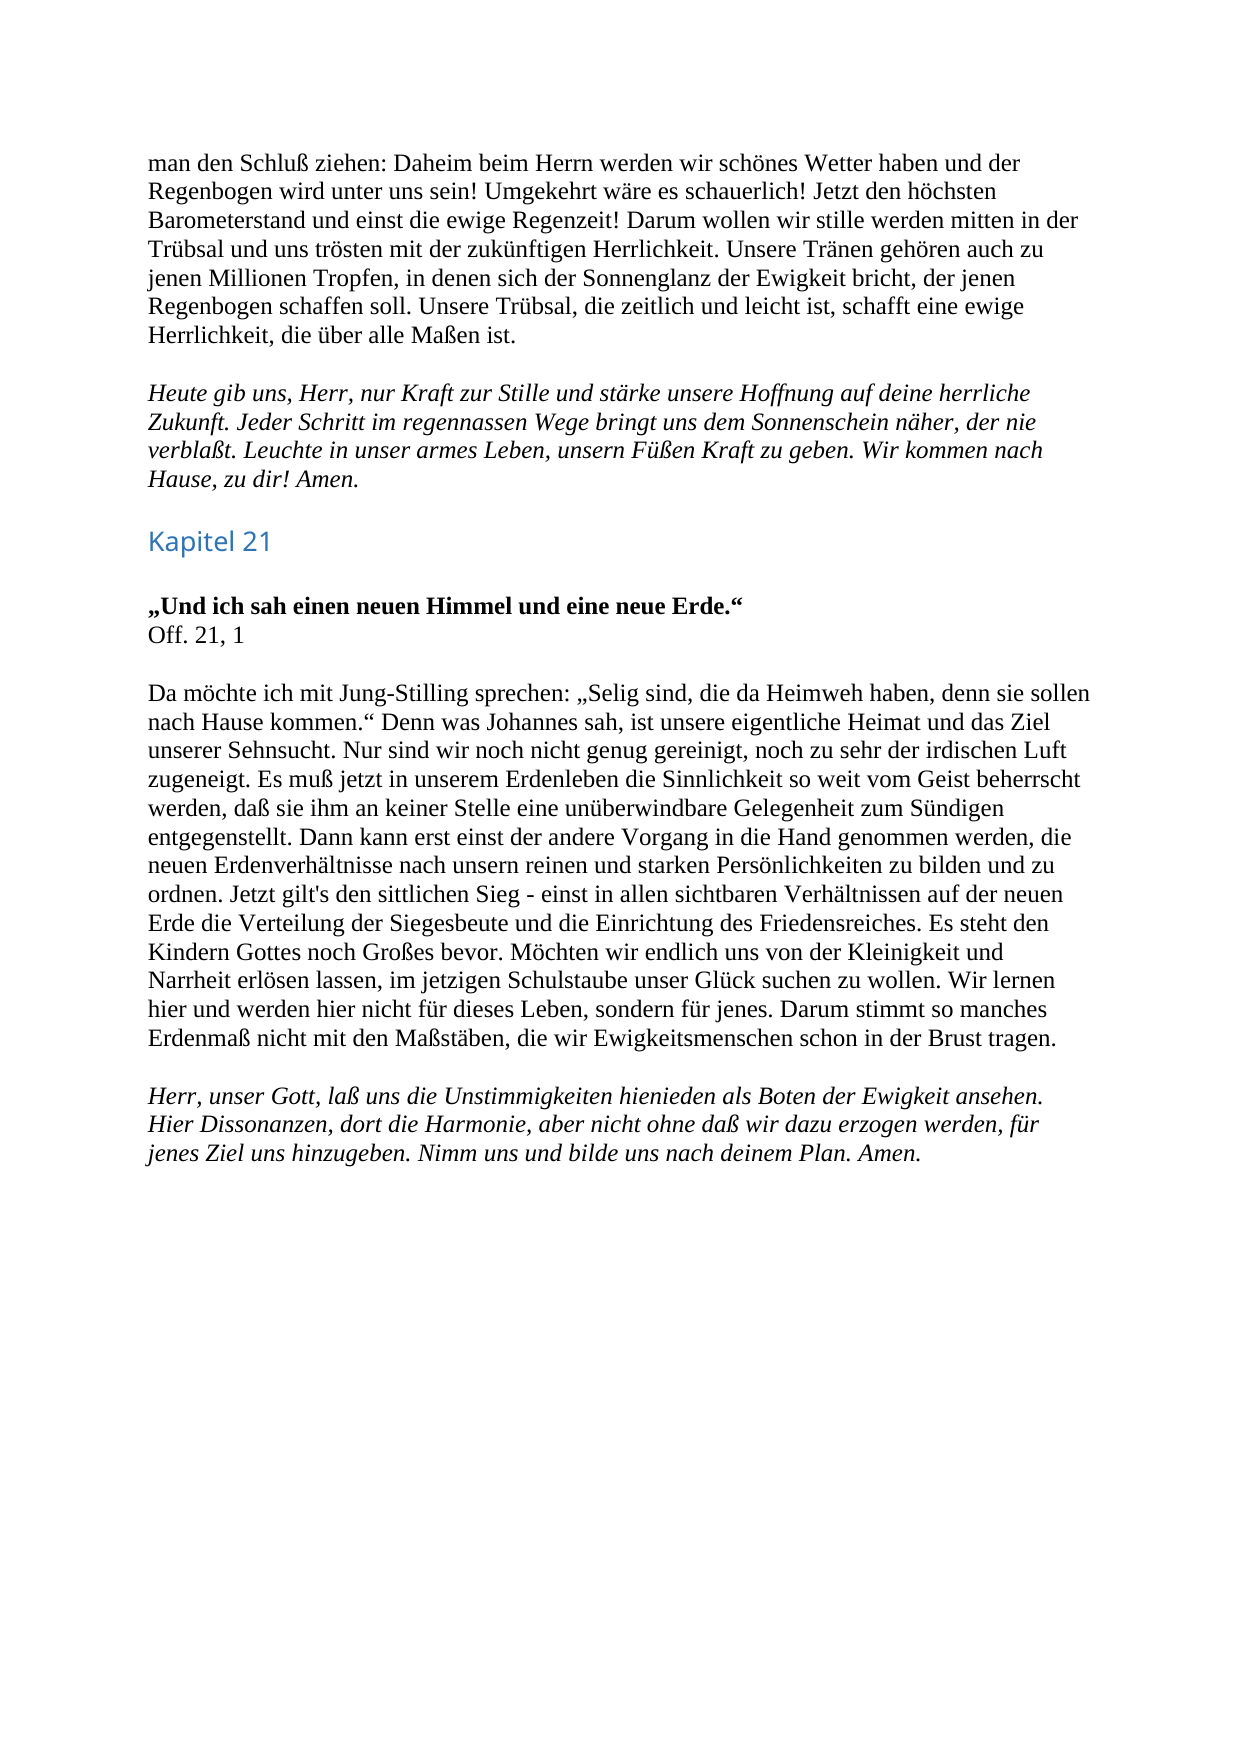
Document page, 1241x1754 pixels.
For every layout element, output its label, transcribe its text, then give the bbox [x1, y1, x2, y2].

text Da möchte ich mit Jung-Stilling sprechen: „Selig sind, die da Heimweh haben, denn sie sollen nach Hause kommen.“ Denn was Johannes sah, ist unsere eigentliche Heimat und das Ziel unserer Sehnsucht. Nur sind wir noch nicht genug gereinigt, noch zu sehr der irdischen Luft zugeneigt. Es muß jetzt in unserem Erdenleben die Sinnlichkeit so weit vom Geist beherrscht werden, daß sie ihm an keiner Stelle eine unüberwindbare Gelegenheit zum Sündigen entgegenstellt. Dann kann erst einst der andere Vorgang in die Hand genommen werden, die neuen Erdenverhältnisse nach unsern reinen und starken Persönlichkeiten zu bilden und zu ordnen. Jetzt gilt's den sittlichen Sieg - einst in allen sichtbaren Verhältnissen auf der neuen Erde die Verteilung der Siegesbeute und die Einrichtung des Friedensreiches. Es steht den Kindern Gottes noch Großes bevor. Möchten wir endlich uns von der Kleinigkeit und Narrheit erlösen lassen, im jetzigen Schulstaube unser Glück suchen zu wollen. Wir lernen hier und werden hier nicht für dieses Leben, sondern für jenes. Darum stimmt so manches Erdenmaß nicht mit den Maßstäben, die wir Ewigkeitsmenschen schon in der Brust tragen. [148, 678, 1093, 1052]
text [148, 148, 1093, 349]
text Herr, unser Gott, laß uns die Unstimmigkeiten hienieden als Boten der Ewigkeit ansehen. Hier Dissonanzen, dort die Harmonie, aber nicht ohne daß wir dazu erzogen werden, für jenes Ziel uns hinzugeben. Nimm uns und bilde uns nach deinem Plan. Amen. [148, 1081, 1093, 1167]
text Heute gib uns, Herr, nur Kraft zur Stille und stärke unsere Hoffnung auf deine herrliche Zukunft. Jeder Schritt im regennassen Wege bringt uns dem Sonnenschein näher, der nie verblaßt. Leuchte in unser armes Leben, unsern Füßen Kraft zu geben. Wir kommen nach Hause, zu dir! Amen. [148, 378, 1093, 493]
text „Und ich sah einen neuen Himmel und eine neue Erde.“ Off. 21, 1 [148, 591, 1093, 649]
subtitle Kapitel 21 [148, 522, 1093, 559]
